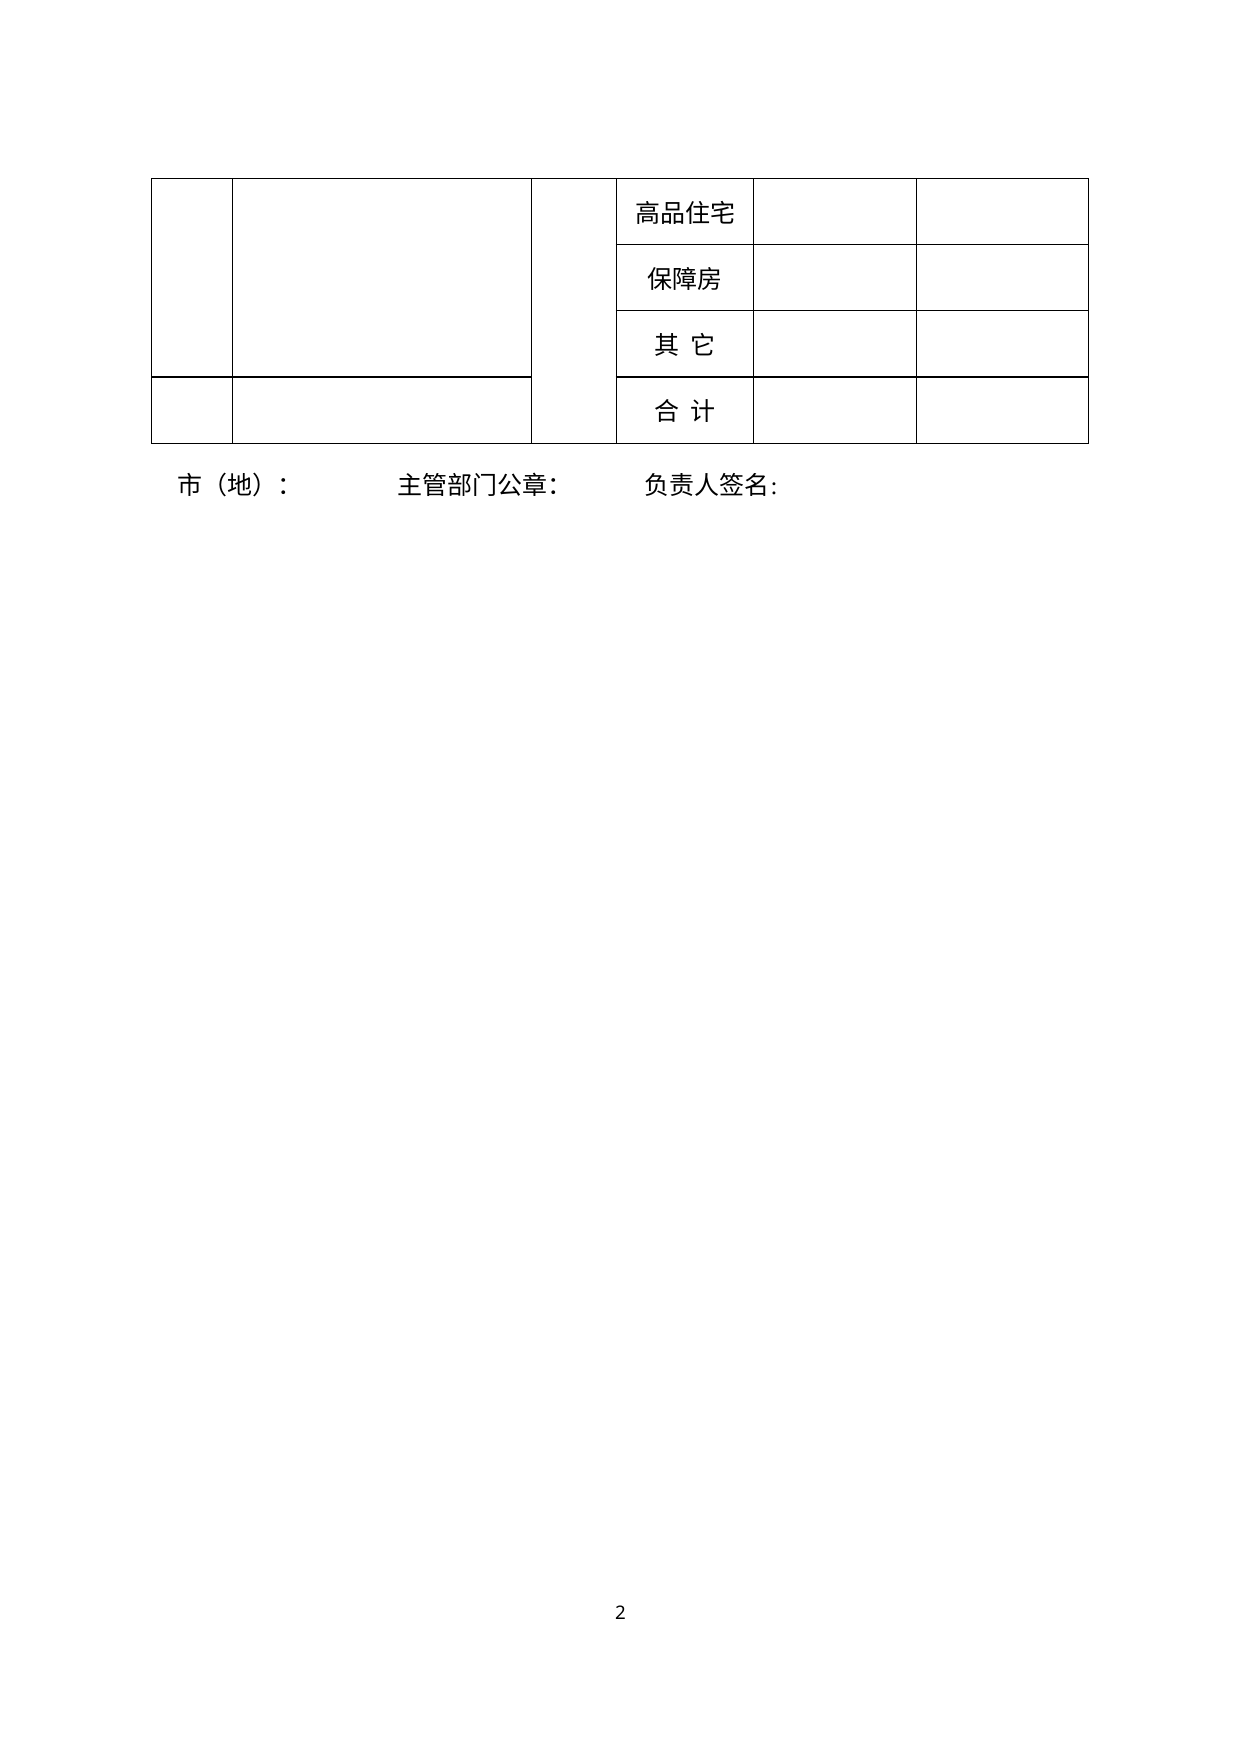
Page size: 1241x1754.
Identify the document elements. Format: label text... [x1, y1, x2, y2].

table_cell [152, 378, 232, 442]
text 市（地）： 主管部门公章： 负责人签名: [177, 451, 1063, 516]
table_cell [754, 179, 916, 244]
table_cell [917, 179, 1088, 244]
table_cell 其 它 [617, 311, 753, 376]
table_cell [233, 378, 531, 442]
table_cell [532, 179, 616, 442]
table_cell 保障房 [617, 245, 753, 310]
table_cell 高品住宅 [617, 179, 753, 244]
table_cell [754, 378, 916, 442]
table_cell [917, 311, 1088, 376]
table_cell [754, 311, 916, 376]
table_cell [917, 245, 1088, 310]
table_cell 合 计 [617, 378, 753, 442]
table_cell [754, 245, 916, 310]
table_cell [917, 378, 1088, 442]
